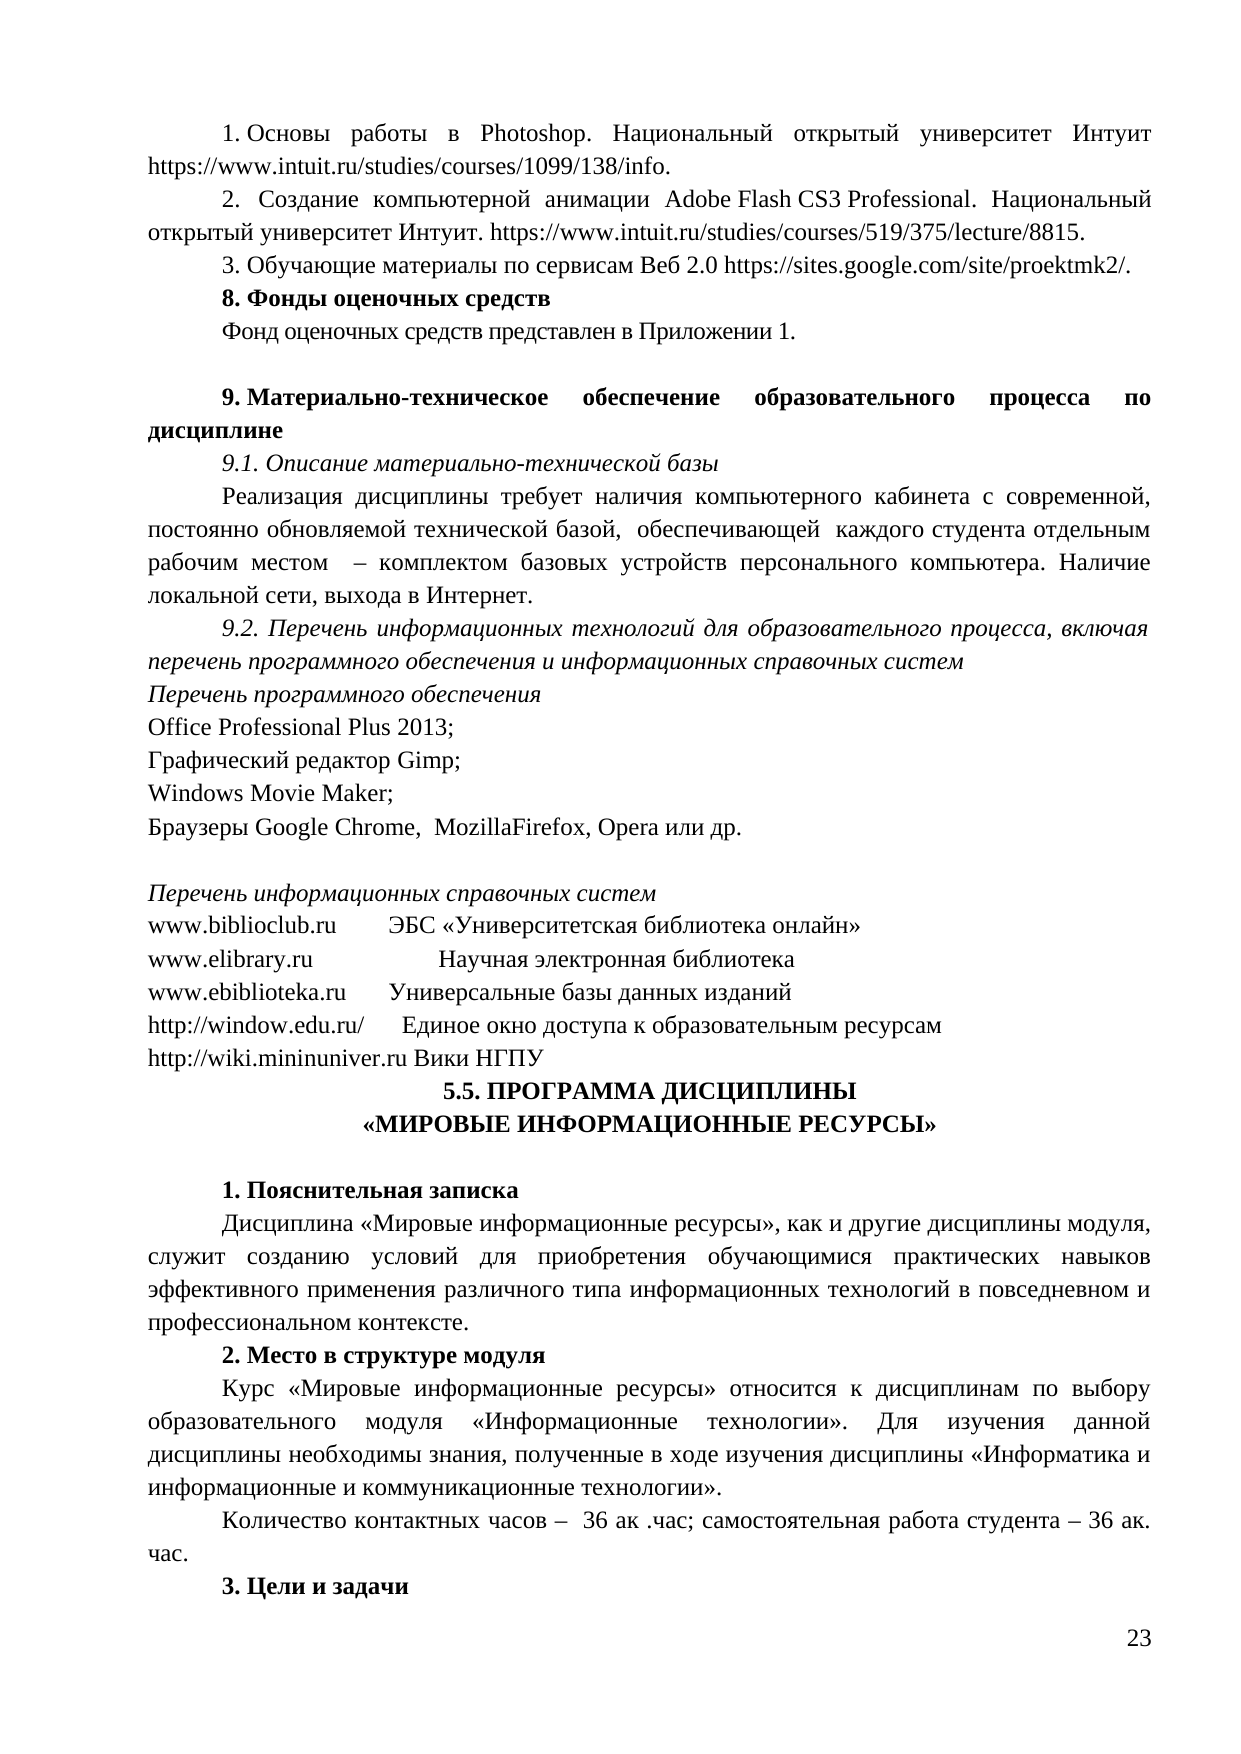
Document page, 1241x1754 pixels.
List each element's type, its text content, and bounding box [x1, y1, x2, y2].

text http://window.edu.ru/ Единое окно доступа к образовательным ресурсам [148, 1010, 1152, 1038]
text 2. Создание компьютерной анимации Adobe Flash CS3 Professional. Национальный открытый университет Интуит. https://www.intuit.ru/studies/courses/519/375/lecture/8815. [148, 184, 1152, 246]
text www.biblioclub.ru ЭБС «Университетская библиотека онлайн» [148, 911, 1152, 939]
text Реализация дисциплины требует наличия компьютерного кабинета с современной, постоянно обновляемой технической базой, обеспечивающей каждого студента отдельным рабочим местом – комплектом базовых устройств персонального компьютера. Наличие локальной сети, выхода в Интернет. [148, 481, 1152, 609]
text 1. Пояснительная записка [148, 1175, 1152, 1203]
text 1. Основы работы в Photoshop. Национальный открытый университет Интуит https://www.intuit.ru/studies/courses/1099/138/info. [148, 118, 1152, 180]
text Фонд оценочных средств представлен в Приложении 1. [148, 316, 1152, 345]
text 3. Цели и задачи [148, 1571, 1152, 1600]
text Графический редактор Gimp; [148, 746, 1152, 774]
subtitle 5.5. ПРОГРАММА ДИСЦИПЛИНЫ «МИРОВЫЕ ИНФОРМАЦИОННЫЕ РЕСУРСЫ» [148, 1076, 1152, 1137]
text Количество контактных часов – 36 ак .час; самостоятельная работа студента – 36 ак. час. [148, 1505, 1152, 1567]
text 9.2. Перечень информационных технологий для образовательного процесса, включая перечень программного обеспечения и информационных справочных систем [148, 613, 1152, 675]
text 2. Место в структуре модуля [148, 1340, 1152, 1369]
text 9.1. Описание материально-технической базы [148, 448, 1152, 477]
text Windows Movie Maker; [148, 778, 1152, 807]
text Office Professional Plus 2013; [148, 712, 1152, 741]
text http://wiki.mininuniver.ru Вики НГПУ [148, 1043, 1152, 1071]
text www.elibrary.ru Научная электронная библиотека [148, 944, 1152, 972]
text 8. Фонды оценочных средств [148, 283, 1152, 312]
text 9. Материально-техническое обеспечение образовательного процесса по дисциплине [148, 382, 1152, 444]
text 3. Обучающие материалы по сервисам Веб 2.0 https://sites.google.com/site/proektmk2/. [148, 250, 1152, 279]
text Перечень информационных справочных систем [148, 878, 1152, 906]
text Дисциплина «Мировые информационные ресурсы», как и другие дисциплины модуля, служит созданию условий для приобретения обучающимися практических навыков эффективного применения различного типа информационных технологий в повседневном и профессиональном контексте. [148, 1208, 1152, 1336]
text Браузеры Google Chrome, MozillaFirefox, Opera или др. [148, 812, 1152, 840]
text Курс «Мировые информационные ресурсы» относится к дисциплинам по выбору образовательного модуля «Информационные технологии». Для изучения данной дисциплины необходимы знания, полученные в ходе изучения дисциплины «Информатика и информационные и коммуникационные технологии». [148, 1373, 1152, 1501]
text www.ebiblioteka.ru Универсальные базы данных изданий [148, 977, 1152, 1005]
text Перечень программного обеспечения [148, 679, 1152, 708]
